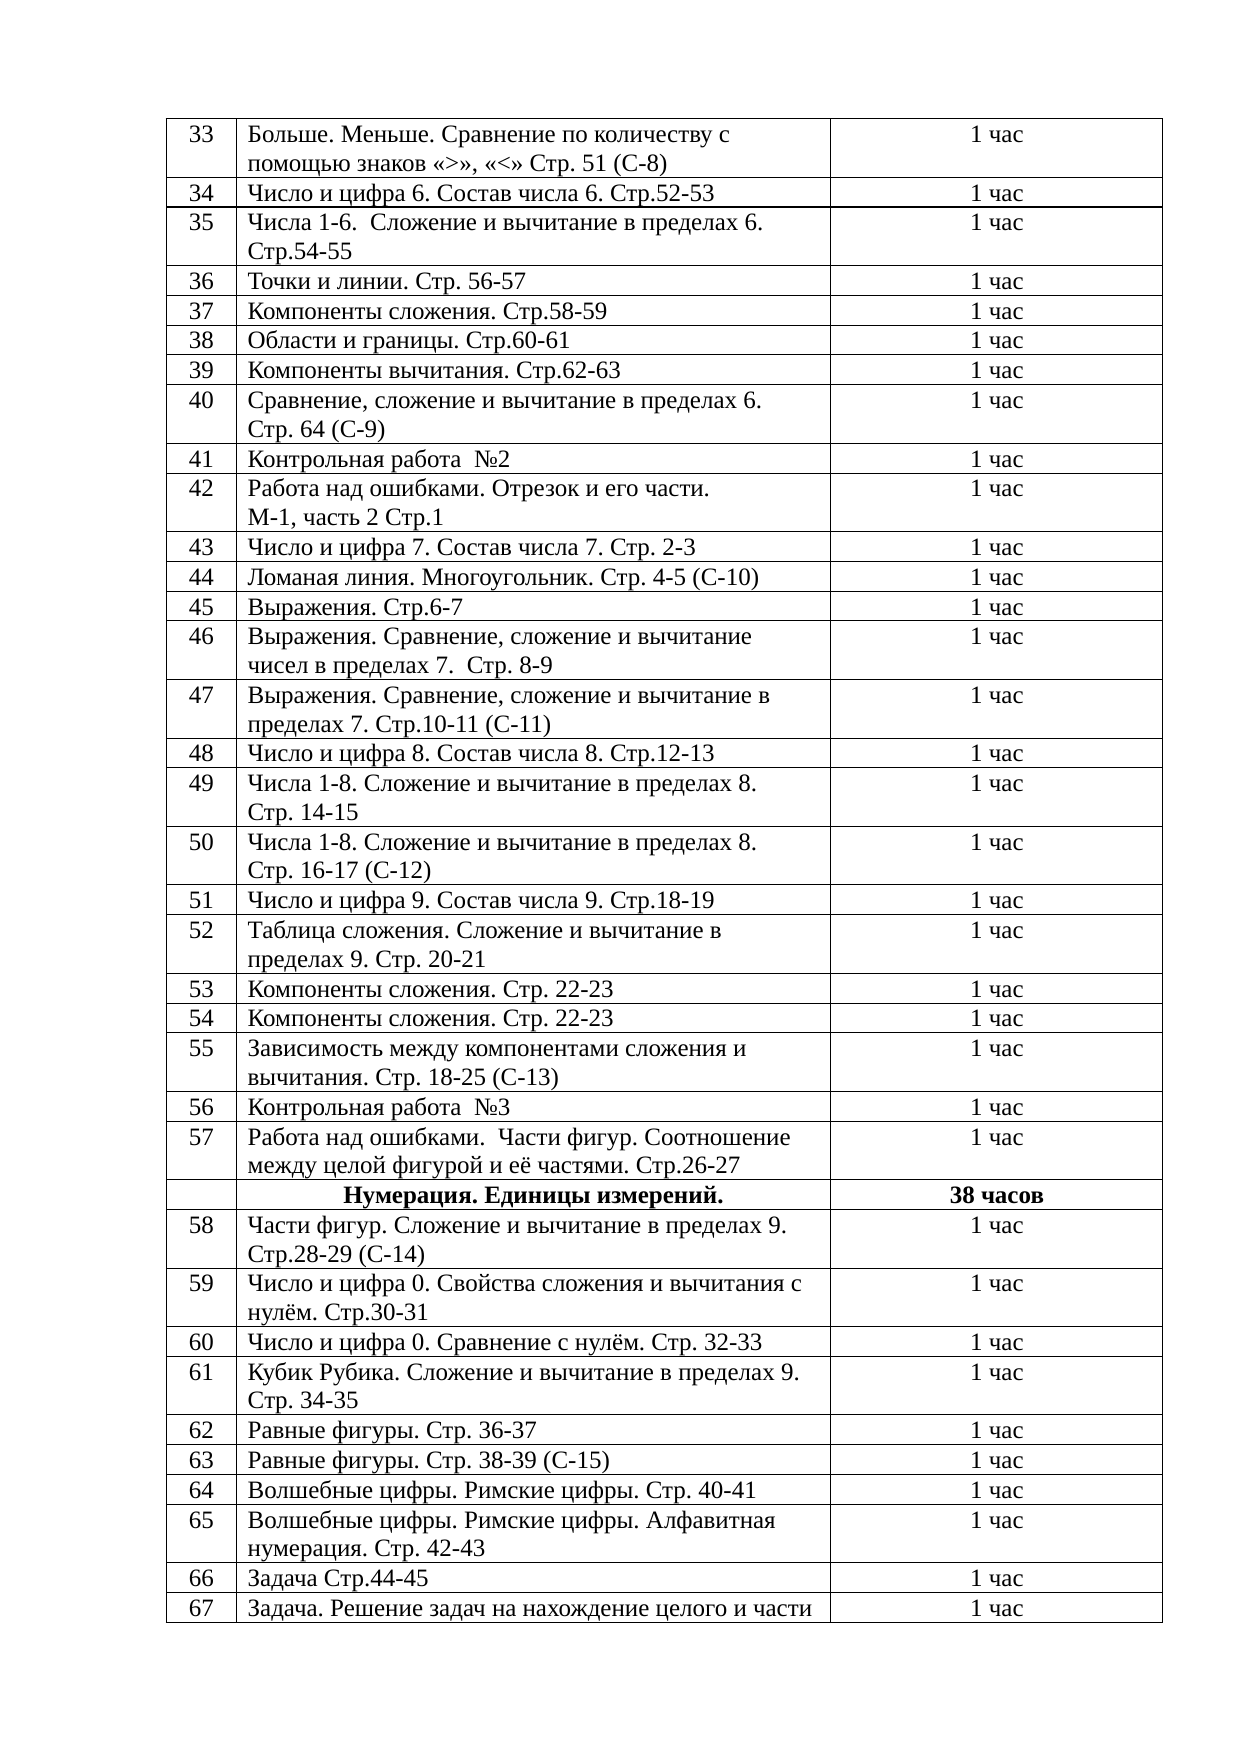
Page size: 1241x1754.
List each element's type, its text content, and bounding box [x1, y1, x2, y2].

table_cell Контрольная работа №3 [237, 1092, 830, 1121]
table_cell 51 [167, 885, 236, 914]
table_cell 1 час [831, 1593, 1162, 1622]
table_cell Волшебные цифры. Римские цифры. Алфавитная нумерация. Стр. 42-43 [237, 1505, 830, 1562]
table_cell 59 [167, 1269, 236, 1326]
table_cell Работа над ошибками. Отрезок и его части. М-1, часть 2 Стр.1 [237, 474, 830, 531]
table_cell 1 час [831, 474, 1162, 531]
table_cell 1 час [831, 1475, 1162, 1504]
table_cell 1 час [831, 326, 1162, 354]
table_cell Зависимость между компонентами сложения и вычитания. Стр. 18-25 (С-13) [237, 1033, 830, 1091]
table_cell 1 час [831, 119, 1162, 177]
table_cell Числа 1-8. Сложение и вычитание в пределах 8. Стр. 14-15 [237, 768, 830, 826]
table_cell Равные фигуры. Стр. 36-37 [237, 1415, 830, 1444]
table_cell 1 час [831, 1327, 1162, 1356]
table_cell Компоненты сложения. Стр. 22-23 [237, 974, 830, 1002]
table_cell Число и цифра 6. Состав числа 6. Стр.52-53 [237, 178, 830, 206]
table_cell Ломаная линия. Многоугольник. Стр. 4-5 (С-10) [237, 562, 830, 591]
table_cell 1 час [831, 1092, 1162, 1121]
table_cell Больше. Меньше. Сравнение по количеству с помощью знаков «>», «<» Стр. 51 (С-8) [237, 119, 830, 177]
table_cell 1 час [831, 885, 1162, 914]
table_cell 38 часов [831, 1180, 1162, 1209]
table_cell 1 час [831, 974, 1162, 1002]
table_cell 64 [167, 1475, 236, 1504]
table_cell 1 час [831, 1445, 1162, 1474]
table_cell 1 час [831, 532, 1162, 561]
table_cell 1 час [831, 1415, 1162, 1444]
table_cell Число и цифра 8. Состав числа 8. Стр.12-13 [237, 739, 830, 767]
table_cell Выражения. Стр.6-7 [237, 592, 830, 620]
table_cell 1 час [831, 1505, 1162, 1562]
table_cell Контрольная работа №2 [237, 444, 830, 472]
table_cell 61 [167, 1357, 236, 1414]
table_cell 1 час [831, 355, 1162, 384]
table_cell 1 час [831, 385, 1162, 443]
table_cell 55 [167, 1033, 236, 1091]
table_cell Задача Стр.44-45 [237, 1563, 830, 1592]
table_cell 39 [167, 355, 236, 384]
table_cell Нумерация. Единицы измерений. [237, 1180, 830, 1209]
table_cell Число и цифра 9. Состав числа 9. Стр.18-19 [237, 885, 830, 914]
table_cell 1 час [831, 178, 1162, 206]
table_cell 1 час [831, 296, 1162, 324]
table_cell 53 [167, 974, 236, 1002]
table_cell 33 [167, 119, 236, 177]
table_cell 66 [167, 1563, 236, 1592]
table_cell Числа 1-6. Сложение и вычитание в пределах 6. Стр.54-55 [237, 208, 830, 265]
table_cell 1 час [831, 266, 1162, 295]
table_cell 44 [167, 562, 236, 591]
table_cell 1 час [831, 827, 1162, 884]
table_cell 34 [167, 178, 236, 206]
table_cell 52 [167, 915, 236, 973]
table_cell 49 [167, 768, 236, 826]
table_cell 1 час [831, 1122, 1162, 1179]
table_cell Области и границы. Стр.60-61 [237, 326, 830, 354]
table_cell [237, 1593, 830, 1622]
table_cell 45 [167, 592, 236, 620]
table_cell 1 час [831, 1563, 1162, 1592]
table_cell Равные фигуры. Стр. 38-39 (С-15) [237, 1445, 830, 1474]
table_cell 46 [167, 621, 236, 679]
table_cell 36 [167, 266, 236, 295]
table_cell 54 [167, 1004, 236, 1032]
table_cell Сравнение, сложение и вычитание в пределах 6. Стр. 64 (С-9) [237, 385, 830, 443]
table_cell 1 час [831, 621, 1162, 679]
table_cell 1 час [831, 739, 1162, 767]
table_cell Компоненты вычитания. Стр.62-63 [237, 355, 830, 384]
table_cell 1 час [831, 1004, 1162, 1032]
table_cell 1 час [831, 208, 1162, 265]
table_cell Число и цифра 0. Сравнение с нулём. Стр. 32-33 [237, 1327, 830, 1356]
table_cell 62 [167, 1415, 236, 1444]
table_cell 1 час [831, 562, 1162, 591]
table_cell 57 [167, 1122, 236, 1179]
table_cell 63 [167, 1445, 236, 1474]
table_cell 37 [167, 296, 236, 324]
table_cell Части фигур. Сложение и вычитание в пределах 9. Стр.28-29 (С-14) [237, 1210, 830, 1267]
table_cell Выражения. Сравнение, сложение и вычитание в пределах 7. Стр.10-11 (С-11) [237, 680, 830, 737]
table_cell Работа над ошибками. Части фигур. Соотношение между целой фигурой и её частями. Стр.26-27 [237, 1122, 830, 1179]
table_cell 60 [167, 1327, 236, 1356]
table_cell Числа 1-8. Сложение и вычитание в пределах 8. Стр. 16-17 (С-12) [237, 827, 830, 884]
table_cell 35 [167, 208, 236, 265]
table_cell 50 [167, 827, 236, 884]
table_cell 67 [167, 1593, 236, 1622]
table_cell 43 [167, 532, 236, 561]
table_cell Число и цифра 0. Свойства сложения и вычитания с нулём. Стр.30-31 [237, 1269, 830, 1326]
table_cell 1 час [831, 680, 1162, 737]
table_cell 1 час [831, 1269, 1162, 1326]
table_cell 1 час [831, 915, 1162, 973]
table_cell [167, 1180, 236, 1209]
table_cell Компоненты сложения. Стр. 22-23 [237, 1004, 830, 1032]
table_cell 42 [167, 474, 236, 531]
table_cell 1 час [831, 592, 1162, 620]
table_cell 38 [167, 326, 236, 354]
table_cell 58 [167, 1210, 236, 1267]
table_cell Таблица сложения. Сложение и вычитание в пределах 9. Стр. 20-21 [237, 915, 830, 973]
table_cell 47 [167, 680, 236, 737]
table_cell Число и цифра 7. Состав числа 7. Стр. 2-3 [237, 532, 830, 561]
table_cell Кубик Рубика. Сложение и вычитание в пределах 9. Стр. 34-35 [237, 1357, 830, 1414]
table_cell Волшебные цифры. Римские цифры. Стр. 40-41 [237, 1475, 830, 1504]
table_cell 41 [167, 444, 236, 472]
table_cell 48 [167, 739, 236, 767]
table_cell 1 час [831, 444, 1162, 472]
table_cell 1 час [831, 1033, 1162, 1091]
table_cell 56 [167, 1092, 236, 1121]
table_cell 65 [167, 1505, 236, 1562]
table_cell 40 [167, 385, 236, 443]
table_cell Точки и линии. Стр. 56-57 [237, 266, 830, 295]
table_cell Компоненты сложения. Стр.58-59 [237, 296, 830, 324]
table_cell 1 час [831, 1357, 1162, 1414]
table_cell Выражения. Сравнение, сложение и вычитание чисел в пределах 7. Стр. 8-9 [237, 621, 830, 679]
table_cell 1 час [831, 1210, 1162, 1267]
table_cell 1 час [831, 768, 1162, 826]
